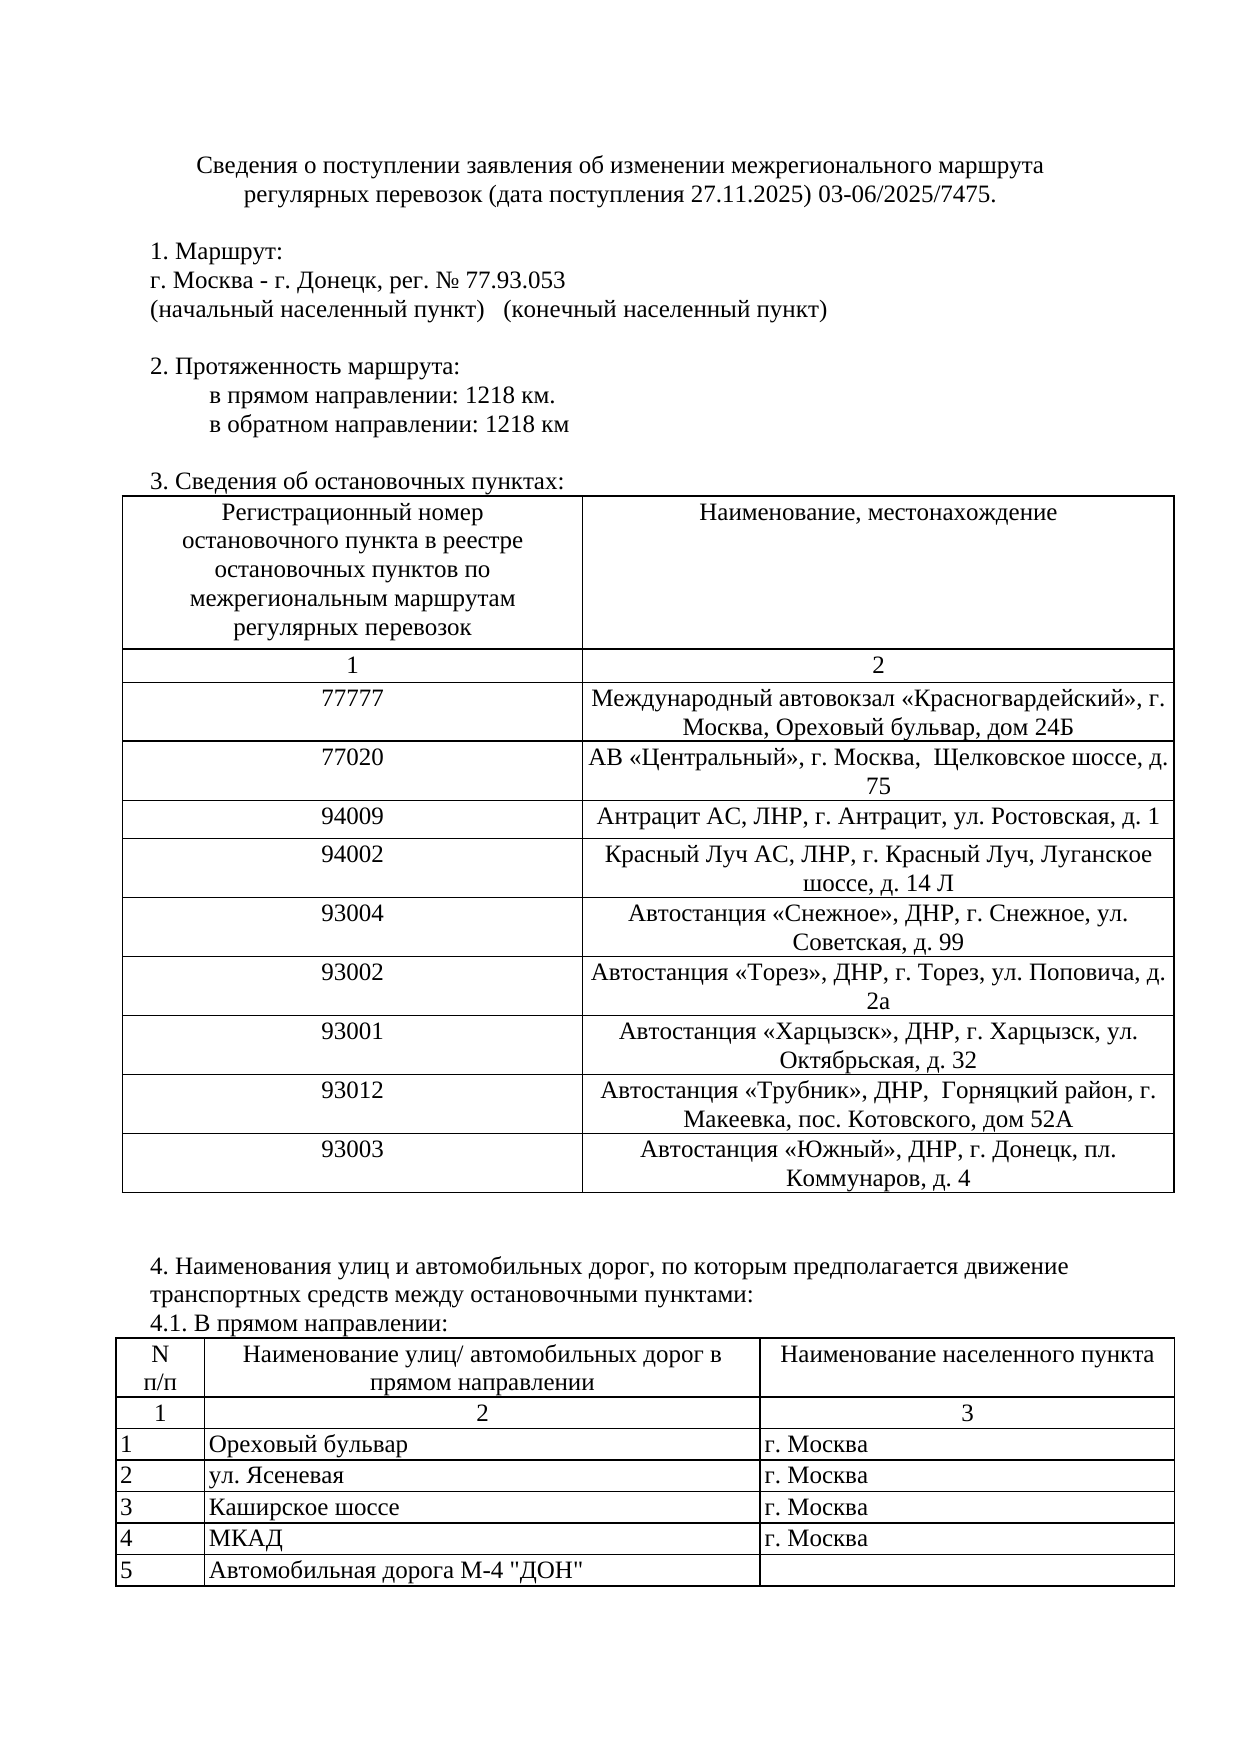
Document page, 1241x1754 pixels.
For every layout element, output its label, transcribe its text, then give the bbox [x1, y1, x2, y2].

table_header Наименование, местонахождение [583, 497, 1173, 648]
text 3. Сведения об остановочных пунктах: [150, 466, 1090, 495]
table_cell г. Москва [761, 1461, 1174, 1491]
text 4.1. В прямом направлении: [150, 1308, 1090, 1337]
table_cell 2 [205, 1398, 759, 1428]
table_header Наименование улиц/ автомобильных дорог в прямом направлении [205, 1339, 759, 1396]
table_cell Международный автовокзал «Красногвардейский», г. Москва, Ореховый бульвар, дом 24Б [583, 683, 1173, 740]
table_cell г. Москва [761, 1492, 1174, 1522]
table_cell 1 [117, 1398, 204, 1428]
table_cell 2 [583, 650, 1173, 681]
text 2. Протяженность маршрута: [150, 351, 1090, 380]
text Сведения о поступлении заявления об изменении межрегионального маршрута регулярных перевозок (дата поступления 27.11.2025) 03-06/2025/7475. [150, 150, 1090, 207]
table_cell 1 [117, 1429, 204, 1459]
text (начальный населенный пункт) (конечный населенный пункт) [150, 294, 1090, 322]
text в прямом направлении: 1218 км. [150, 380, 1090, 409]
table_cell 4 [117, 1524, 204, 1553]
table_cell Автостанция «Южный», ДНР, г. Донецк, пл. Коммунаров, д. 4 [583, 1134, 1173, 1192]
table_cell АВ «Центральный», г. Москва, Щелковское шоссе, д. 75 [583, 742, 1173, 799]
table_cell 3 [117, 1492, 204, 1522]
table_cell 93012 [123, 1075, 582, 1133]
table_cell 93003 [123, 1134, 582, 1192]
table_cell Красный Луч АС, ЛНР, г. Красный Луч, Луганское шоссе, д. 14 Л [583, 839, 1173, 896]
text 4. Наименования улиц и автомобильных дорог, по которым предполагается движение транспортных средств между остановочными пунктами: [150, 1251, 1090, 1308]
table_cell Автостанция «Снежное», ДНР, г. Снежное, ул. Советская, д. 99 [583, 898, 1173, 956]
table_cell [761, 1555, 1174, 1585]
table_cell Автомобильная дорога М-4 "ДОН" [205, 1555, 759, 1585]
table_cell г. Москва [761, 1524, 1174, 1553]
table_cell 94009 [123, 801, 582, 837]
table_cell Автостанция «Харцызск», ДНР, г. Харцызск, ул. Октябрьская, д. 32 [583, 1016, 1173, 1074]
table_cell МКАД [205, 1524, 759, 1553]
table_cell 2 [117, 1461, 204, 1491]
table_cell 77777 [123, 683, 582, 740]
table_header Наименование населенного пункта [761, 1339, 1174, 1396]
table_cell г. Москва [761, 1429, 1174, 1459]
text в обратном направлении: 1218 км [150, 409, 1090, 437]
table_cell Ореховый бульвар [205, 1429, 759, 1459]
table_header Регистрационный номер остановочного пункта в реестре остановочных пунктов по межрегиональным маршрутам регулярных перевозок [123, 497, 582, 648]
table_cell 3 [761, 1398, 1174, 1428]
text 1. Маршрут: [150, 236, 1090, 265]
text г. Москва - г. Донецк, рег. № 77.93.053 [150, 265, 1090, 294]
table_cell Антрацит АС, ЛНР, г. Антрацит, ул. Ростовская, д. 1 [583, 801, 1173, 837]
table_cell Автостанция «Трубник», ДНР, Горняцкий район, г. Макеевка, пос. Котовского, дом 52А [583, 1075, 1173, 1133]
table_cell 1 [123, 650, 582, 681]
table_cell Каширское шоссе [205, 1492, 759, 1522]
table_cell 77020 [123, 742, 582, 799]
table_cell Автостанция «Торез», ДНР, г. Торез, ул. Поповича, д. 2а [583, 957, 1173, 1014]
table_cell 5 [117, 1555, 204, 1585]
table_cell 93002 [123, 957, 582, 1014]
table_cell 93001 [123, 1016, 582, 1074]
table_cell 94002 [123, 839, 582, 896]
table_cell ул. Ясеневая [205, 1461, 759, 1491]
table_header N п/п [117, 1339, 204, 1396]
table_cell 93004 [123, 898, 582, 956]
